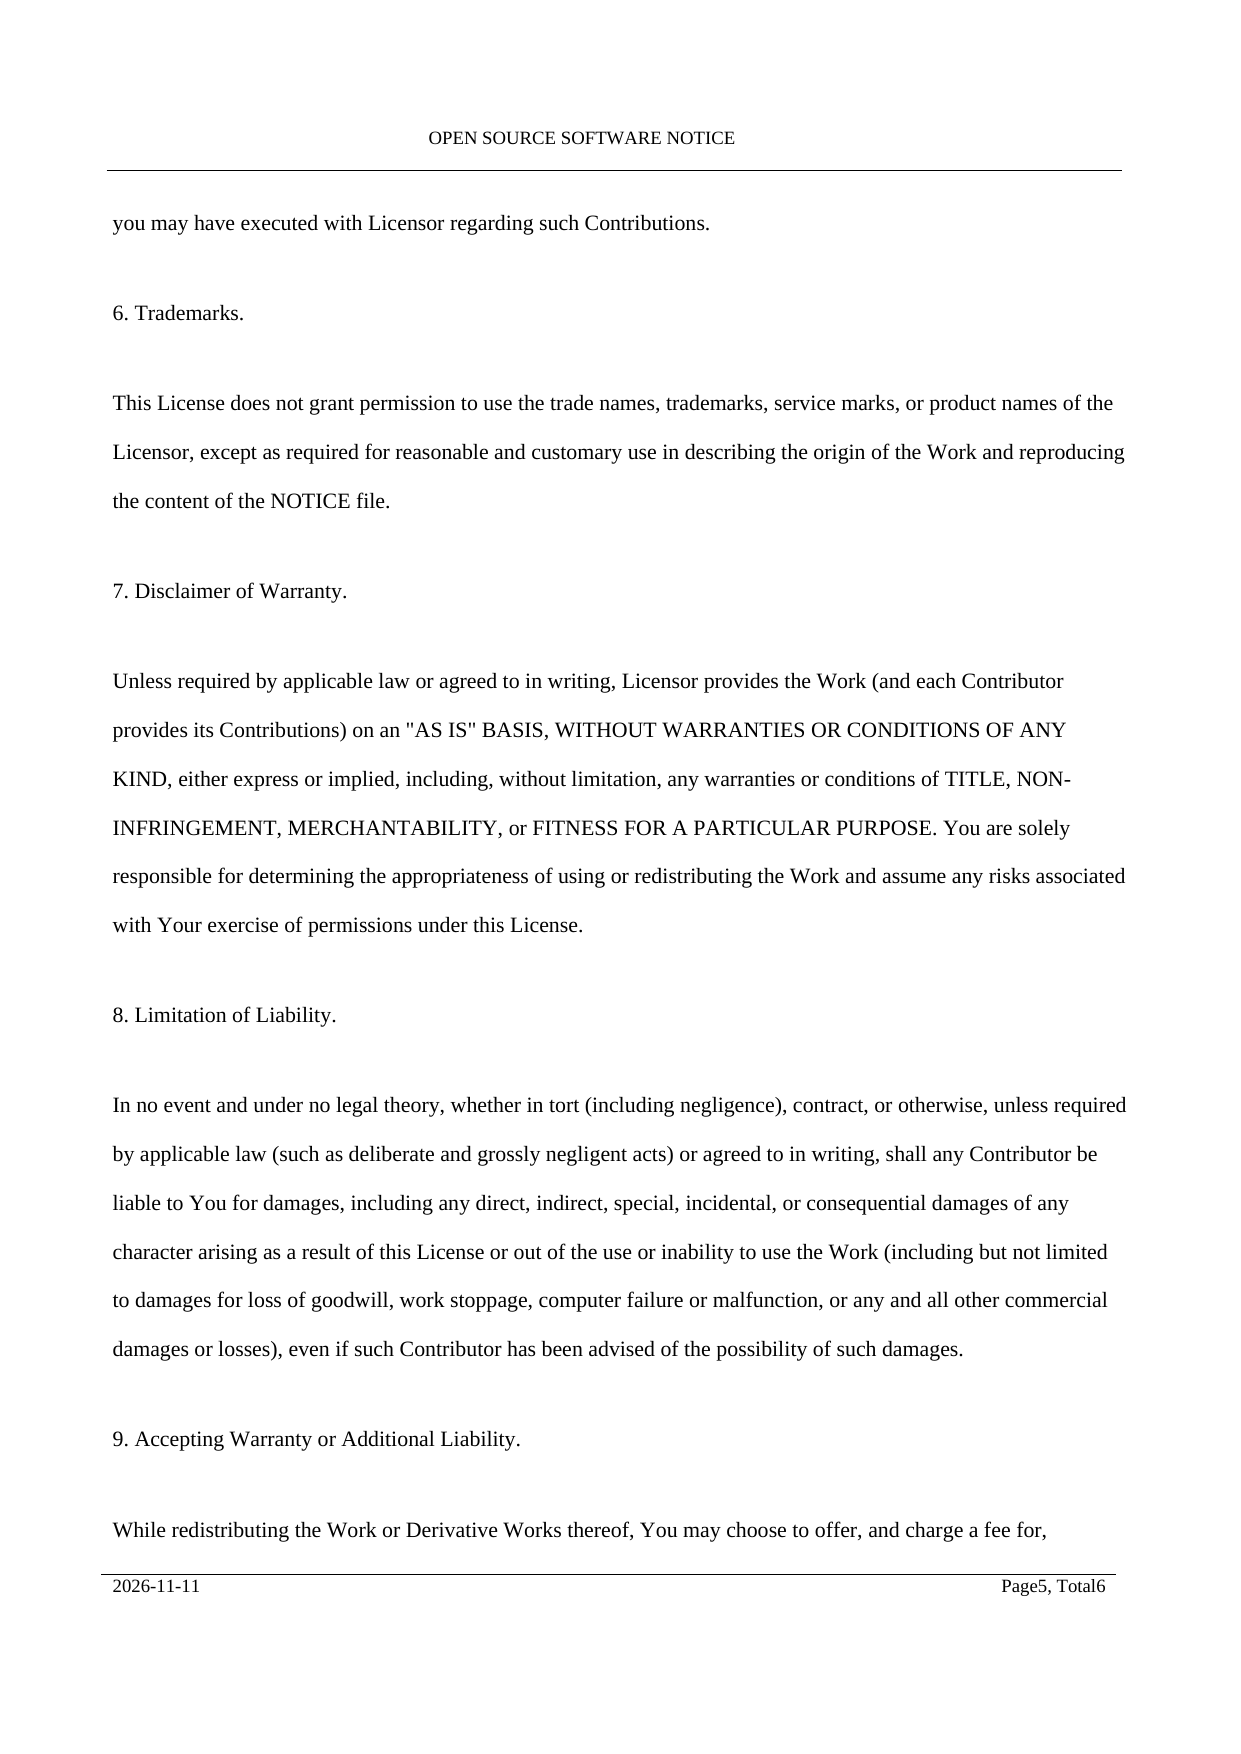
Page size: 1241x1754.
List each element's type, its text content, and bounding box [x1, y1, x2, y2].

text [112, 206, 1128, 239]
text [112, 1513, 1128, 1546]
text 9. Accepting Warranty or Additional Liability. [112, 1423, 1128, 1455]
text In no event and under no legal theory, whether in tort (including negligence), contract, or otherwise, unless required by applicable law (such as deliberate and grossly negligent acts) or agreed to in writing, shall any Contributor be liable to You for damages, including any direct, indirect, special, incidental, or consequential damages of any character arising as a result of this License or out of the use or inability to use the Work (including but not limited to damages for loss of goodwill, work stoppage, computer failure or malfunction, or any and all other commercial damages or losses), even if such Contributor has been advised of the possibility of such damages. [112, 1089, 1128, 1365]
text 7. Disclaimer of Warranty. [112, 574, 1128, 607]
text This License does not grant permission to use the trade names, trademarks, service marks, or product names of the Licensor, except as required for reasonable and customary use in describing the origin of the Work and reproducing the content of the NOTICE file. [112, 387, 1128, 517]
text 8. Limitation of Liability. [112, 999, 1128, 1031]
text Unless required by applicable law or agreed to in writing, Licensor provides the Work (and each Contributor provides its Contributions) on an "AS IS" BASIS, WITHOUT WARRANTIES OR CONDITIONS OF ANY KIND, either express or implied, including, without limitation, any warranties or conditions of TITLE, NON-INFRINGEMENT, MERCHANTABILITY, or FITNESS FOR A PARTICULAR PURPOSE. You are solely responsible for determining the appropriateness of using or redistributing the Work and assume any risks associated with Your exercise of permissions under this License. [112, 665, 1128, 941]
text 6. Trademarks. [112, 297, 1128, 329]
